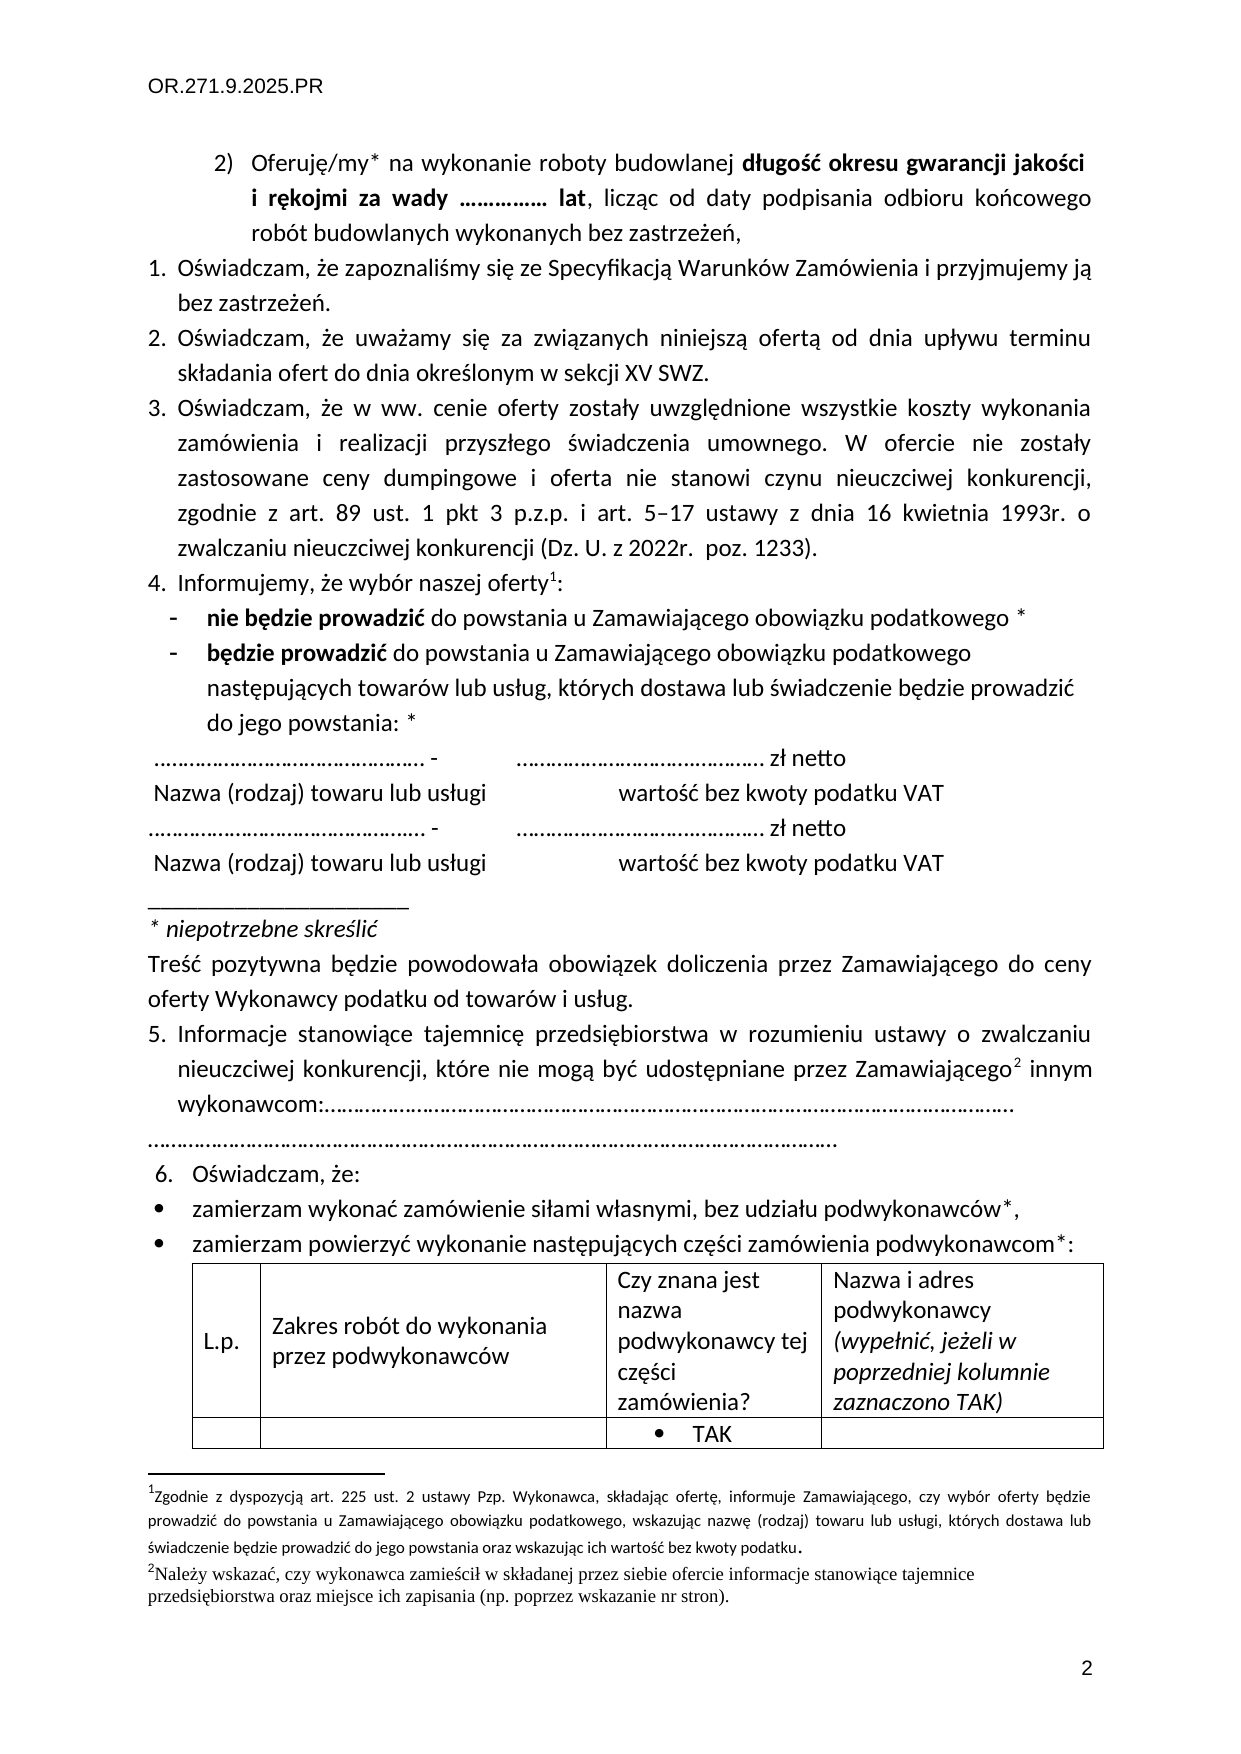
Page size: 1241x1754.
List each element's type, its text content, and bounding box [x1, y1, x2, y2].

list będzie prowadzić do powstania u Zamawiającego obowiązku podatkowego następujących towarów lub usług, których dostawa lub świadczenie będzie prowadzić do jego powstania: * [169, 638, 1093, 738]
table_header Zakres robót do wykonania przez podwykonawców [261, 1264, 606, 1417]
list Oferuję/my* na wykonanie roboty budowlanej długość okresu gwarancji jakości i rękojmi za wady …………… lat, licząc od daty podpisania odbioru końcowego robót budowlanych wykonanych bez zastrzeżeń, [213, 148, 1093, 248]
table_cell [822, 1418, 1103, 1448]
text Nazwa (rodzaj) towaru lub usługi wartość bez kwoty podatku VAT [148, 848, 1093, 878]
list Oświadczam, że: [154, 1158, 1093, 1189]
list zamierzam wykonać zamówienie siłami własnymi, bez udziału podwykonawców*, [154, 1193, 1093, 1224]
text Treść pozytywna będzie powodowała obowiązek doliczenia przez Zamawiającego do ceny oferty Wykonawcy podatku od towarów i usług. [148, 948, 1093, 1014]
table_header Nazwa i adres podwykonawcy (wypełnić, jeżeli w poprzedniej kolumnie zaznaczono TAK) [822, 1264, 1103, 1417]
table_header L.p. [193, 1264, 260, 1417]
text Nazwa (rodzaj) towaru lub usługi wartość bez kwoty podatku VAT [148, 778, 1093, 808]
list Oświadczam, że uważamy się za związanych niniejszą ofertą od dnia upływu terminu składania ofert do dnia określonym w sekcji XV SWZ. [148, 323, 1093, 388]
table_cell [261, 1418, 606, 1448]
text ..…………………………………….… - ………………………….………… zł netto [148, 813, 1093, 843]
text _____________________ [148, 883, 1093, 913]
list Oświadczam, że w ww. cenie oferty zostały uwzględnione wszystkie koszty wykonania zamówienia i realizacji przyszłego świadczenia umownego. W ofercie nie zostały zastosowane ceny dumpingowe i oferta nie stanowi czynu nieuczciwej konkurencji, zgodnie z art. 89 ust. 1 pkt 3 p.z.p. i art. 5–17 ustawy z dnia 16 kwietnia 1993r. o zwalczaniu nieuczciwej konkurencji (Dz. U. z 2022r. poz. 1233). [148, 393, 1093, 563]
table_header Czy znana jest nazwa podwykonawcy tej części zamówienia? [607, 1264, 821, 1417]
text * niepotrzebne skreślić [148, 913, 1093, 944]
table_cell TAK NIE [607, 1418, 821, 1448]
list Informujemy, że wybór naszej oferty: [148, 568, 1093, 598]
list Oświadczam, że zapoznaliśmy się ze Specyfikacją Warunków Zamówienia i przyjmujemy ją bez zastrzeżeń. [148, 253, 1093, 318]
text ………………………………………………………………………………………………………… [148, 1123, 1093, 1154]
list Informacje stanowiące tajemnicę przedsiębiorstwa w rozumieniu ustawy o zwalczaniu nieuczciwej konkurencji, które nie mogą być udostępniane przez Zamawiającego innym wykonawcom:………………………………………………………………………………………………………… [148, 1018, 1093, 1119]
table_cell [193, 1418, 260, 1448]
list zamierzam powierzyć wykonanie następujących części zamówienia podwykonawcom*: [154, 1228, 1093, 1259]
list nie będzie prowadzić do powstania u Zamawiającego obowiązku podatkowego * [169, 603, 1093, 633]
text ..……………………………………… - ………………………….………… zł netto [148, 743, 1093, 773]
